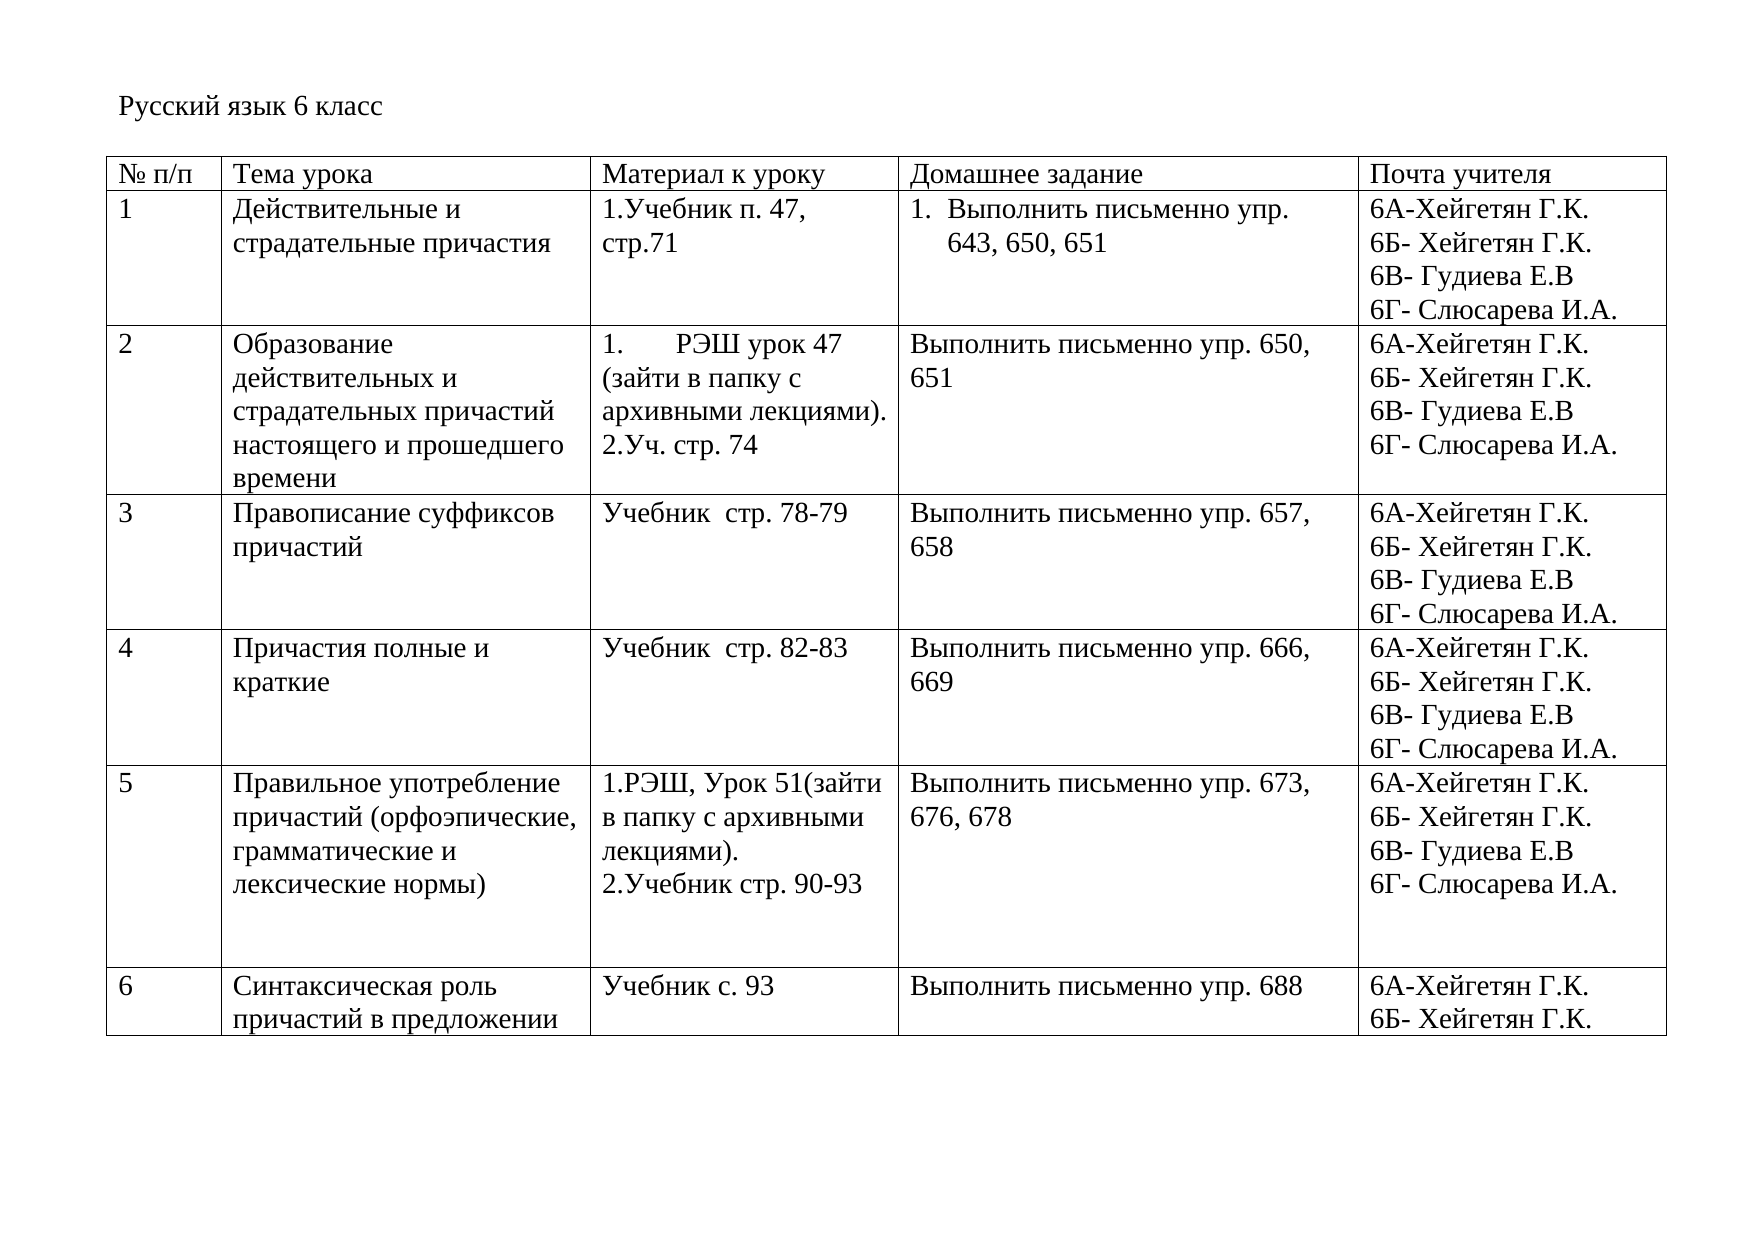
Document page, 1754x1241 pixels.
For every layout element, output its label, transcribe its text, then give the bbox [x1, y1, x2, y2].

table_cell 1 [107, 191, 221, 325]
table_cell 5 [107, 766, 221, 967]
table_cell Выполнить письменно упр. 673, 676, 678 [899, 766, 1358, 967]
table_header Почта учителя [1359, 157, 1666, 190]
table_header № п/п [107, 157, 221, 190]
table_cell 6А-Хейгетян Г.К. 6Б- Хейгетян Г.К. 6В- Гудиева Е.В 6Г- Слюсарева И.А. [1359, 766, 1666, 967]
table_cell 6А-Хейгетян Г.К. 6Б- Хейгетян Г.К. 6В- Гудиева Е.В 6Г- Слюсарева И.А. [1359, 191, 1666, 325]
table_cell Правописание суффиксов причастий [222, 495, 590, 629]
table_cell Учебник стр. 82-83 [591, 630, 898, 764]
table_cell Учебник стр. 78-79 [591, 495, 898, 629]
table_cell 6 [107, 968, 221, 1035]
table_cell Причастия полные и краткие [222, 630, 590, 764]
table_cell 1.РЭШ, Урок 51(зайти в папку с архивными лекциями). 2.Учебник стр. 90-93 [591, 766, 898, 967]
table_cell РЭШ урок 47 (зайти в папку с архивными лекциями). 2.Уч. стр. 74 [591, 326, 898, 494]
table_cell Действительные и страдательные причастия [222, 191, 590, 325]
table_header Домашнее задание [899, 157, 1358, 190]
table_cell Выполнить письменно упр. 657, 658 [899, 495, 1358, 629]
table_cell Выполнить письменно упр. 643, 650, 651 [899, 191, 1358, 325]
table_cell Правильное употребление причастий (орфоэпические, грамматические и лексические нормы) [222, 766, 590, 967]
table_cell 6А-Хейгетян Г.К. 6Б- Хейгетян Г.К. 6В- Гудиева Е.В 6Г- Слюсарева И.А. [1359, 495, 1666, 629]
table_header Материал к уроку [591, 157, 898, 190]
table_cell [222, 968, 590, 1035]
table_cell Учебник с. 93 [591, 968, 898, 1035]
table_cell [899, 968, 1358, 1035]
table_cell 6А-Хейгетян Г.К. 6Б- Хейгетян Г.К. 6В- Гудиева Е.В 6Г- Слюсарева И.А. [1359, 630, 1666, 764]
table_cell 4 [107, 630, 221, 764]
table_cell 6А-Хейгетян Г.К. 6Б- Хейгетян Г.К. 6В- Гудиева Е.В 6Г- Слюсарева И.А. [1359, 326, 1666, 494]
table_cell 2 [107, 326, 221, 494]
table_cell Выполнить письменно упр. 650, 651 [899, 326, 1358, 494]
table_cell 1.Учебник п. 47, стр.71 [591, 191, 898, 325]
table_cell 3 [107, 495, 221, 629]
table_cell Выполнить письменно упр. 666, 669 [899, 630, 1358, 764]
table_cell Образование действительных и страдательных причастий настоящего и прошедшего времени [222, 326, 590, 494]
table_header Тема урока [222, 157, 590, 190]
text Русский язык 6 класс [118, 88, 1636, 122]
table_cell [1359, 968, 1666, 1035]
